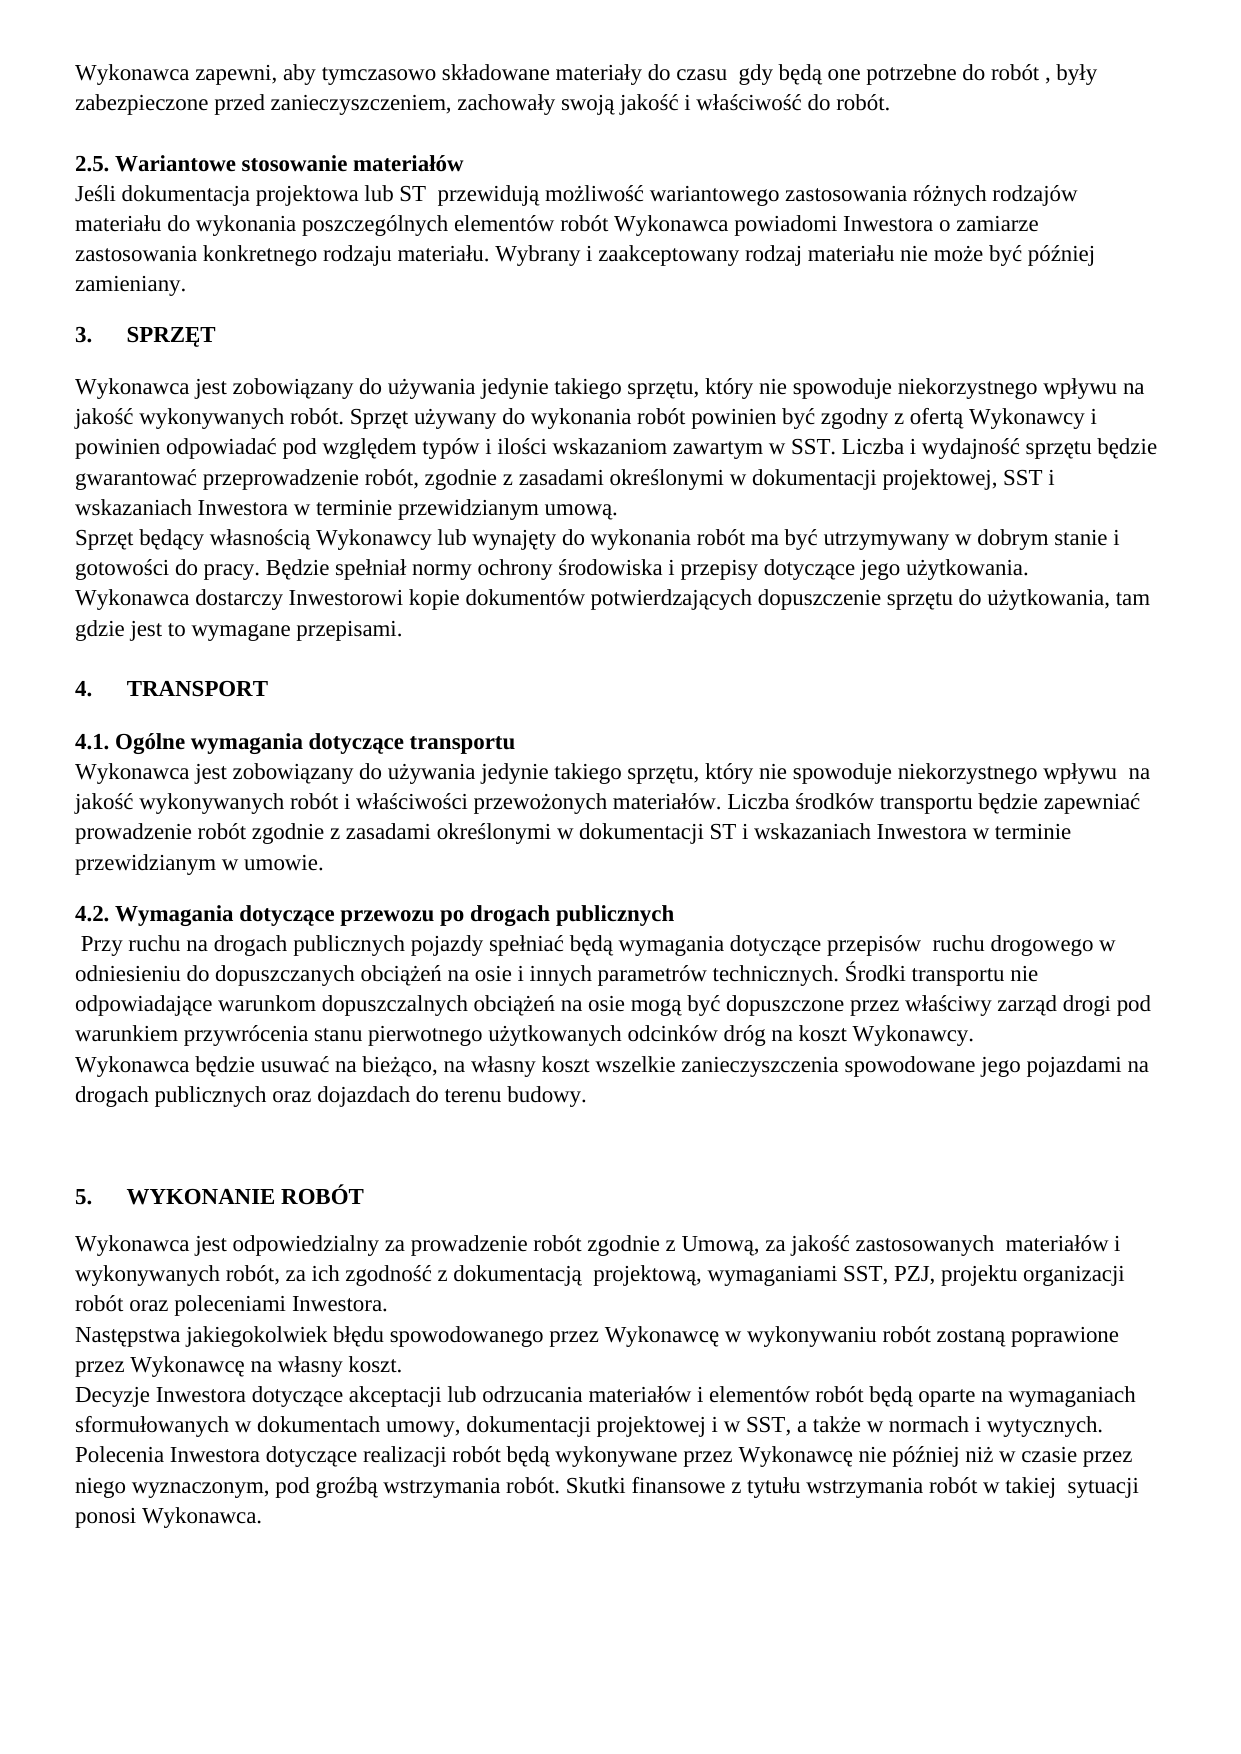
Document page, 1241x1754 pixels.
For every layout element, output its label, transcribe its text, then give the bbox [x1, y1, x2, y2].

text Wykonawca będzie usuwać na bieżąco, na własny koszt wszelkie zanieczyszczenia spowodowane jego pojazdami na drogach publicznych oraz dojazdach do terenu budowy. [75, 1051, 1165, 1107]
text Wykonawca jest odpowiedzialny za prowadzenie robót zgodnie z Umową, za jakość zastosowanych materiałów i wykonywanych robót, za ich zgodność z dokumentacją projektową, wymaganiami SST, PZJ, projektu organizacji robót oraz poleceniami Inwestora. [75, 1230, 1165, 1317]
text Następstwa jakiegokolwiek błędu spowodowanego przez Wykonawcę w wykonywaniu robót zostaną poprawione przez Wykonawcę na własny koszt. [75, 1321, 1165, 1377]
text Polecenia Inwestora dotyczące realizacji robót będą wykonywane przez Wykonawcę nie później niż w czasie przez niego wyznaczonym, pod groźbą wstrzymania robót. Skutki finansowe z tytułu wstrzymania robót w takiej sytuacji ponosi Wykonawca. [75, 1442, 1165, 1528]
text Wykonawca jest zobowiązany do używania jedynie takiego sprzętu, który nie spowoduje niekorzystnego wpływu na jakość wykonywanych robót. Sprzęt używany do wykonania robót powinien być zgodny z ofertą Wykonawcy i powinien odpowiadać pod względem typów i ilości wskazaniom zawartym w SST. Liczba i wydajność sprzętu będzie gwarantować przeprowadzenie robót, zgodnie z zasadami określonymi w dokumentacji projektowej, SST i wskazaniach Inwestora w terminie przewidzianym umową. [75, 373, 1165, 520]
text 4.1. Ogólne wymagania dotyczące transportu [75, 728, 1165, 754]
text Jeśli dokumentacja projektowa lub ST przewidują możliwość wariantowego zastosowania różnych rodzajów materiału do wykonania poszczególnych elementów robót Wykonawca powiadomi Inwestora o zamiarze zastosowania konkretnego rodzaju materiału. Wybrany i zaakceptowany rodzaj materiału nie może być później zamieniany. [75, 180, 1165, 297]
text Wykonawca dostarczy Inwestorowi kopie dokumentów potwierdzających dopuszczenie sprzętu do użytkowania, tam gdzie jest to wymagane przepisami. [75, 584, 1165, 641]
text Wykonawca zapewni, aby tymczasowo składowane materiały do czasu gdy będą one potrzebne do robót , były zabezpieczone przed zanieczyszczeniem, zachowały swoją jakość i właściwość do robót. [75, 59, 1165, 116]
list TRANSPORT [75, 675, 1165, 701]
text Decyzje Inwestora dotyczące akceptacji lub odrzucania materiałów i elementów robót będą oparte na wymaganiach sformułowanych w dokumentach umowy, dokumentacji projektowej i w SST, a także w normach i wytycznych. [75, 1381, 1165, 1438]
text Przy ruchu na drogach publicznych pojazdy spełniać będą wymagania dotyczące przepisów ruchu drogowego w odniesieniu do dopuszczanych obciążeń na osie i innych parametrów technicznych. Środki transportu nie odpowiadające warunkom dopuszczalnych obciążeń na osie mogą być dopuszczone przez właściwy zarząd drogi pod warunkiem przywrócenia stanu pierwotnego użytkowanych odcinków dróg na koszt Wykonawcy. [75, 930, 1165, 1047]
text 2.5. Wariantowe stosowanie materiałów [75, 150, 1165, 176]
list SPRZĘT [75, 322, 1165, 348]
text Wykonawca jest zobowiązany do używania jedynie takiego sprzętu, który nie spowoduje niekorzystnego wpływu na jakość wykonywanych robót i właściwości przewożonych materiałów. Liczba środków transportu będzie zapewniać prowadzenie robót zgodnie z zasadami określonymi w dokumentacji ST i wskazaniach Inwestora w terminie przewidzianym w umowie. [75, 758, 1165, 875]
text Sprzęt będący własnością Wykonawcy lub wynajęty do wykonania robót ma być utrzymywany w dobrym stanie i gotowości do pracy. Będzie spełniał normy ochrony środowiska i przepisy dotyczące jego użytkowania. [75, 524, 1165, 581]
text 4.2. Wymagania dotyczące przewozu po drogach publicznych [75, 899, 1165, 926]
list WYKONANIE ROBÓT [75, 1183, 1165, 1209]
